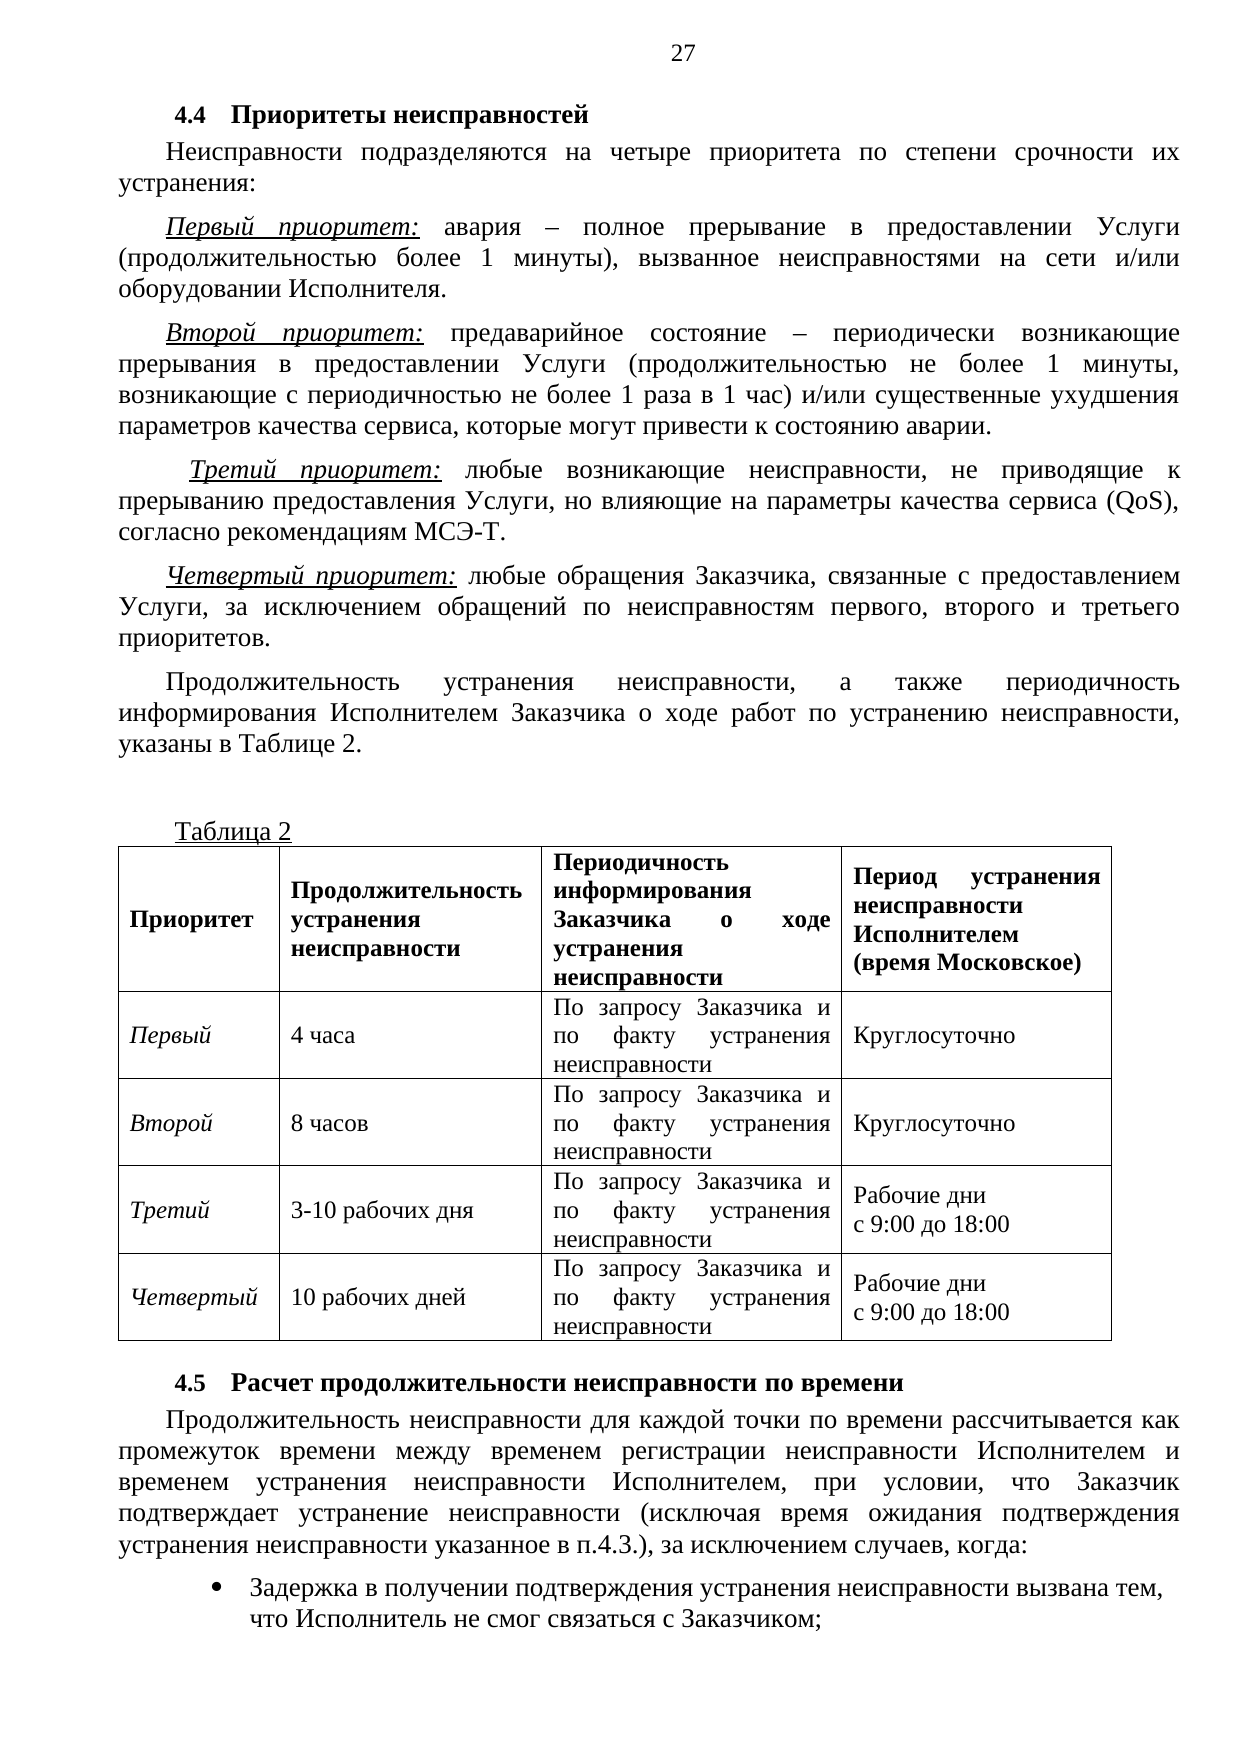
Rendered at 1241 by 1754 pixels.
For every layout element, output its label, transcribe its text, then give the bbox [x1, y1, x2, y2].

table_cell Рабочие дни с 9:00 до 18:00 [842, 1254, 1111, 1340]
table_cell Круглосуточно [842, 1079, 1111, 1165]
table_header Приоритет [119, 847, 279, 991]
table_cell По запросу Заказчика и по факту устранения неисправности [542, 992, 841, 1078]
table_header Период устранения неисправности Исполнителем (время Московское) [842, 847, 1111, 991]
table_cell Первый [119, 992, 279, 1078]
table_cell 3-10 рабочих дня [280, 1166, 541, 1252]
text Неисправности подразделяются на четыре приоритета по степени срочности их устранения: [118, 135, 1181, 198]
table_cell 8 часов [280, 1079, 541, 1165]
table_cell По запросу Заказчика и по факту устранения неисправности [542, 1254, 841, 1340]
table_cell По запросу Заказчика и по факту устранения неисправности [542, 1079, 841, 1165]
list Задержка в получении подтверждения устранения неисправности вызвана тем, что Исполнитель не смог связаться с Заказчиком; [212, 1571, 1181, 1634]
table_cell По запросу Заказчика и по факту устранения неисправности [542, 1166, 841, 1252]
text Третий приоритет: любые возникающие неисправности, не приводящие к прерыванию предоставления Услуги, но влияющие на параметры качества сервиса (QoS), согласно рекомендациям МСЭ-Т. [118, 453, 1181, 547]
list Расчет продолжительности неисправности по времени [174, 1366, 1181, 1397]
table_cell 10 рабочих дней [280, 1254, 541, 1340]
table_cell 4 часа [280, 992, 541, 1078]
text Второй приоритет: предаварийное состояние – периодически возникающие прерывания в предоставлении Услуги (продолжительностью не более 1 минуты, возникающие с периодичностью не более 1 раза в 1 час) и/или существенные ухудшения параметров качества сервиса, которые могут привести к состоянию аварии. [118, 316, 1181, 441]
table_header Периодичность информирования Заказчика о ходе устранения неисправности [542, 847, 841, 991]
text Первый приоритет: авария – полное прерывание в предоставлении Услуги (продолжительностью более 1 минуты), вызванное неисправностями на сети и/или оборудовании Исполнителя. [118, 210, 1181, 303]
text Продолжительность устранения неисправности, а также периодичность информирования Исполнителем Заказчика о ходе работ по устранению неисправности, указаны в Таблице 2. [118, 665, 1181, 758]
table_cell Четвертый [119, 1254, 279, 1340]
table_cell Второй [119, 1079, 279, 1165]
text Продолжительность неисправности для каждой точки по времени рассчитывается как промежуток времени между временем регистрации неисправности Исполнителем и временем устранения неисправности Исполнителем, при условии, что Заказчик подтверждает устранение неисправности (исключая время ожидания подтверждения устранения неисправности указанное в п.4.3.), за исключением случаев, когда: [118, 1403, 1181, 1559]
list Приоритеты неисправностей [174, 98, 1181, 129]
table_cell Рабочие дни с 9:00 до 18:00 [842, 1166, 1111, 1252]
table_cell Третий [119, 1166, 279, 1252]
text Таблица 2 [118, 814, 1205, 846]
table_cell Круглосуточно [842, 992, 1111, 1078]
table_header Продолжительность устранения неисправности [280, 847, 541, 991]
text Четвертый приоритет: любые обращения Заказчика, связанные с предоставлением Услуги, за исключением обращений по неисправностям первого, второго и третьего приоритетов. [118, 559, 1181, 652]
